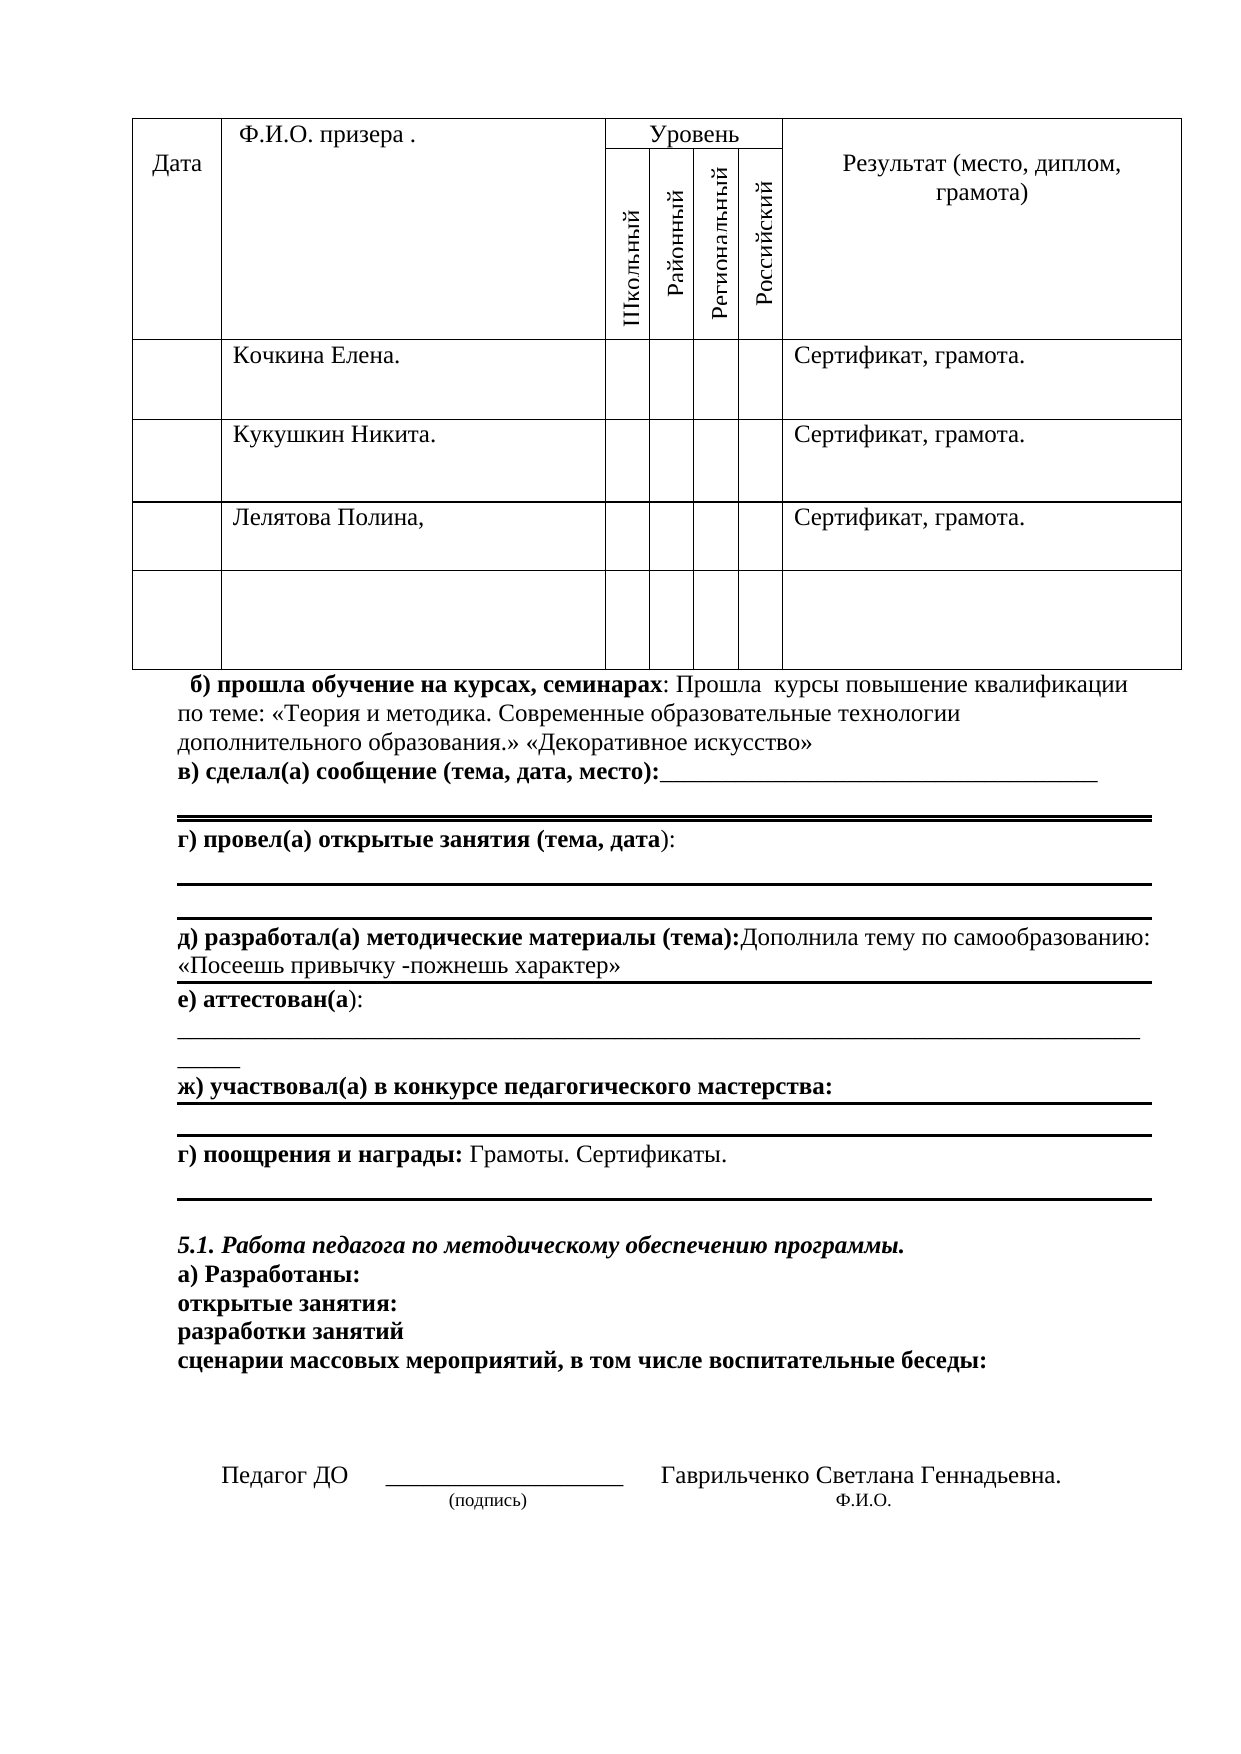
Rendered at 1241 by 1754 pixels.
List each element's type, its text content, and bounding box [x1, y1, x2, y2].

text открытые занятия: [177, 1288, 1152, 1316]
table_cell _ [606, 420, 649, 501]
text разработки занятий [177, 1316, 1152, 1345]
text а) Разработаны: [177, 1259, 1152, 1288]
table_cell _ [606, 503, 649, 570]
table_cell [739, 571, 782, 668]
table_cell [694, 571, 738, 668]
text 5.1. Работа педагога по методическому обеспечению программы. [177, 1230, 1152, 1259]
text г) поощрения и награды: Грамоты. Сертификаты. [177, 1137, 1152, 1167]
table_cell [606, 571, 649, 668]
table_header Дата [133, 119, 221, 339]
text ж) участвовал(а) в конкурсе педагогического мастерства: [177, 1071, 1152, 1102]
table_cell [694, 420, 738, 501]
table_cell [133, 571, 221, 668]
table_cell Сертификат, грамота. [783, 340, 1181, 418]
table_header Результат (место, диплом, грамота) [783, 119, 1181, 339]
table_cell _ [606, 340, 649, 418]
table_cell Школьный [606, 149, 649, 339]
table_cell [133, 420, 221, 501]
table_cell Региональный [694, 149, 738, 339]
table_cell [650, 420, 693, 501]
table_header Уровень [606, 119, 782, 148]
text Педагог ДО ___________________ Гаврильченко Светлана Геннадьевна. [177, 1460, 1152, 1489]
text д) разработал(а) методические материалы (тема):Дополнила тему по самообразованию: «Посеешь привычку -пожнешь характер» [177, 920, 1152, 981]
table_cell [694, 503, 738, 570]
text __________________________________________________________________________________ [177, 1013, 1152, 1071]
table_cell [739, 503, 782, 570]
table_cell [650, 571, 693, 668]
table_cell Кукушкин Никита. [222, 420, 605, 501]
table_cell [222, 571, 605, 668]
text в) сделал(а) сообщение (тема, дата, место):___________________________________ [177, 756, 1152, 784]
table_cell [739, 340, 782, 418]
text сценарии массовых мероприятий, в том числе воспитательные беседы: [177, 1345, 1152, 1374]
table_cell Российский [739, 149, 782, 339]
table_cell [650, 340, 693, 418]
table_cell [739, 420, 782, 501]
table_cell [650, 503, 693, 570]
table_cell Сертификат, грамота. [783, 503, 1181, 570]
text г) провел(а) открытые занятия (тема, дата): [177, 822, 1152, 852]
table_cell Сертификат, грамота. [783, 420, 1181, 501]
text (подпись) Ф.И.О. [177, 1489, 1152, 1510]
text б) прошла обучение на курсах, семинарах: Прошла курсы повышение квалификации по теме: «Теория и методика. Современные образовательные технологии дополнительного образования.» «Декоративное искусство» [177, 670, 1152, 756]
text е) аттестован(а): [177, 984, 1152, 1013]
table_cell [694, 340, 738, 418]
table_header Ф.И.О. призера . [222, 119, 605, 339]
table_cell [783, 571, 1181, 668]
table_cell Районный [650, 149, 693, 339]
table_cell [133, 503, 221, 570]
table_cell Кочкина Елена. [222, 340, 605, 418]
table_cell [133, 340, 221, 418]
table_cell Лелятова Полина, [222, 503, 605, 570]
